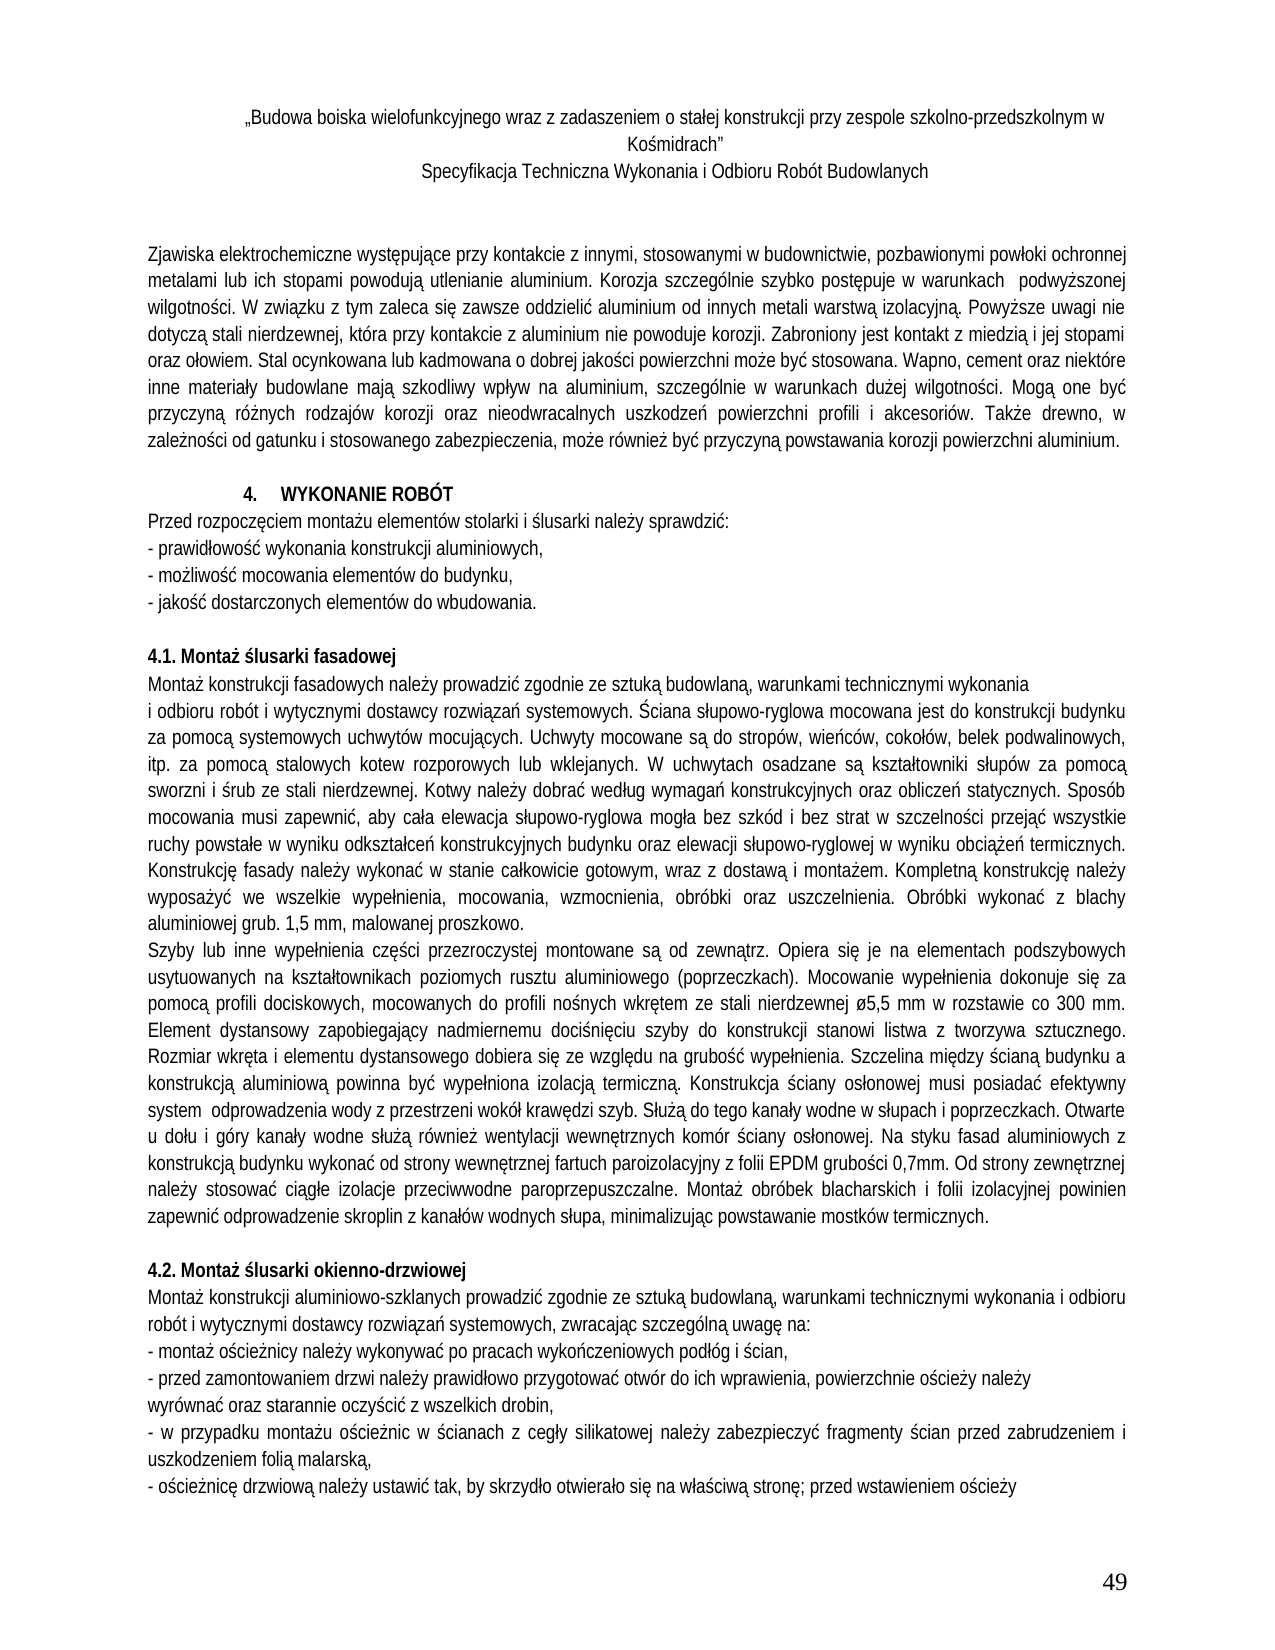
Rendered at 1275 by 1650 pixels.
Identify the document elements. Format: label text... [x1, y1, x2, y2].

list WYKONANIE ROBÓT [243, 482, 1127, 506]
text - możliwość mocowania elementów do budynku, [148, 563, 1127, 587]
text Zjawiska elektrochemiczne występujące przy kontakcie z innymi, stosowanymi w budownictwie, pozbawionymi powłoki ochronnej metalami lub ich stopami powodują utlenianie aluminium. Korozja szczególnie szybko postępuje w warunkach podwyższonej wilgotności. W związku z tym zaleca się zawsze oddzielić aluminium od innych metali warstwą izolacyjną. Powyższe uwagi nie dotyczą stali nierdzewnej, która przy kontakcie z aluminium nie powoduje korozji. Zabroniony jest kontakt z miedzią i jej stopami oraz ołowiem. Stal ocynkowana lub kadmowana o dobrej jakości powierzchni może być stosowana. Wapno, cement oraz niektóre inne materiały budowlane mają szkodliwy wpływ na aluminium, szczególnie w warunkach dużej wilgotności. Mogą one być przyczyną różnych rodzajów korozji oraz nieodwracalnych uszkodzeń powierzchni profili i akcesoriów. Także drewno, w zależności od gatunku i stosowanego zabezpieczenia, może również być przyczyną powstawania korozji powierzchni aluminium. [148, 242, 1127, 452]
text Przed rozpoczęciem montażu elementów stolarki i ślusarki należy sprawdzić: [148, 509, 1127, 533]
text Montaż konstrukcji aluminiowo-szklanych prowadzić zgodnie ze sztuką budowlaną, warunkami technicznymi wykonania i odbioru robót i wytycznymi dostawcy rozwiązań systemowych, zwracając szczególną uwagę na: [148, 1285, 1127, 1336]
text - przed zamontowaniem drzwi należy prawidłowo przygotować otwór do ich wprawienia, powierzchnie ościeży należy [148, 1366, 1127, 1390]
text - prawidłowość wykonania konstrukcji aluminiowych, [148, 536, 1127, 560]
text - jakość dostarczonych elementów do wbudowania. [148, 590, 1127, 614]
text 4.2. Montaż ślusarki okienno-drzwiowej [148, 1258, 1127, 1282]
text wyrównać oraz starannie oczyścić z wszelkich drobin, [148, 1393, 1127, 1417]
text 4.1. Montaż ślusarki fasadowej [148, 644, 1127, 668]
text - ościeżnicę drzwiową należy ustawić tak, by skrzydło otwierało się na właściwą stronę; przed wstawieniem ościeży [148, 1474, 1127, 1498]
text i odbioru robót i wytycznymi dostawcy rozwiązań systemowych. Ściana słupowo-ryglowa mocowana jest do konstrukcji budynku za pomocą systemowych uchwytów mocujących. Uchwyty mocowane są do stropów, wieńców, cokołów, belek podwalinowych, itp. za pomocą stalowych kotew rozporowych lub wklejanych. W uchwytach osadzane są kształtowniki słupów za pomocą sworzni i śrub ze stali nierdzewnej. Kotwy należy dobrać według wymagań konstrukcyjnych oraz obliczeń statycznych. Sposób mocowania musi zapewnić, aby cała elewacja słupowo-ryglowa mogła bez szkód i bez strat w szczelności przejąć wszystkie ruchy powstałe w wyniku odkształceń konstrukcyjnych budynku oraz elewacji słupowo-ryglowej w wyniku obciążeń termicznych. Konstrukcję fasady należy wykonać w stanie całkowicie gotowym, wraz z dostawą i montażem. Kompletną konstrukcję należy wyposażyć we wszelkie wypełnienia, mocowania, wzmocnienia, obróbki oraz uszczelnienia. Obróbki wykonać z blachy aluminiowej grub. 1,5 mm, malowanej proszkowo. [148, 699, 1127, 935]
text Szyby lub inne wypełnienia części przezroczystej montowane są od zewnątrz. Opiera się je na elementach podszybowych usytuowanych na kształtownikach poziomych rusztu aluminiowego (poprzeczkach). Mocowanie wypełnienia dokonuje się za pomocą profili dociskowych, mocowanych do profili nośnych wkrętem ze stali nierdzewnej ø5,5 mm w rozstawie co 300 mm. Element dystansowy zapobiegający nadmiernemu dociśnięciu szyby do konstrukcji stanowi listwa z tworzywa sztucznego. Rozmiar wkręta i elementu dystansowego dobiera się ze względu na grubość wypełnienia. Szczelina między ścianą budynku a konstrukcją aluminiową powinna być wypełniona izolacją termiczną. Konstrukcja ściany osłonowej musi posiadać efektywny system odprowadzenia wody z przestrzeni wokół krawędzi szyb. Służą do tego kanały wodne w słupach i poprzeczkach. Otwarte u dołu i góry kanały wodne służą również wentylacji wewnętrznych komór ściany osłonowej. Na styku fasad aluminiowych z konstrukcją budynku wykonać od strony wewnętrznej fartuch paroizolacyjny z folii EPDM grubości 0,7mm. Od strony zewnętrznej należy stosować ciągłe izolacje przeciwwodne paroprzepuszczalne. Montaż obróbek blacharskich i folii izolacyjnej powinien zapewnić odprowadzenie skroplin z kanałów wodnych słupa, minimalizując powstawanie mostków termicznych. [148, 938, 1127, 1228]
text - montaż ościeżnicy należy wykonywać po pracach wykończeniowych podłóg i ścian, [148, 1339, 1127, 1363]
text Montaż konstrukcji fasadowych należy prowadzić zgodnie ze sztuką budowlaną, warunkami technicznymi wykonania [148, 672, 1127, 696]
text - w przypadku montażu ościeżnic w ścianach z cegły silikatowej należy zabezpieczyć fragmenty ścian przed zabrudzeniem i uszkodzeniem folią malarską, [148, 1420, 1127, 1471]
